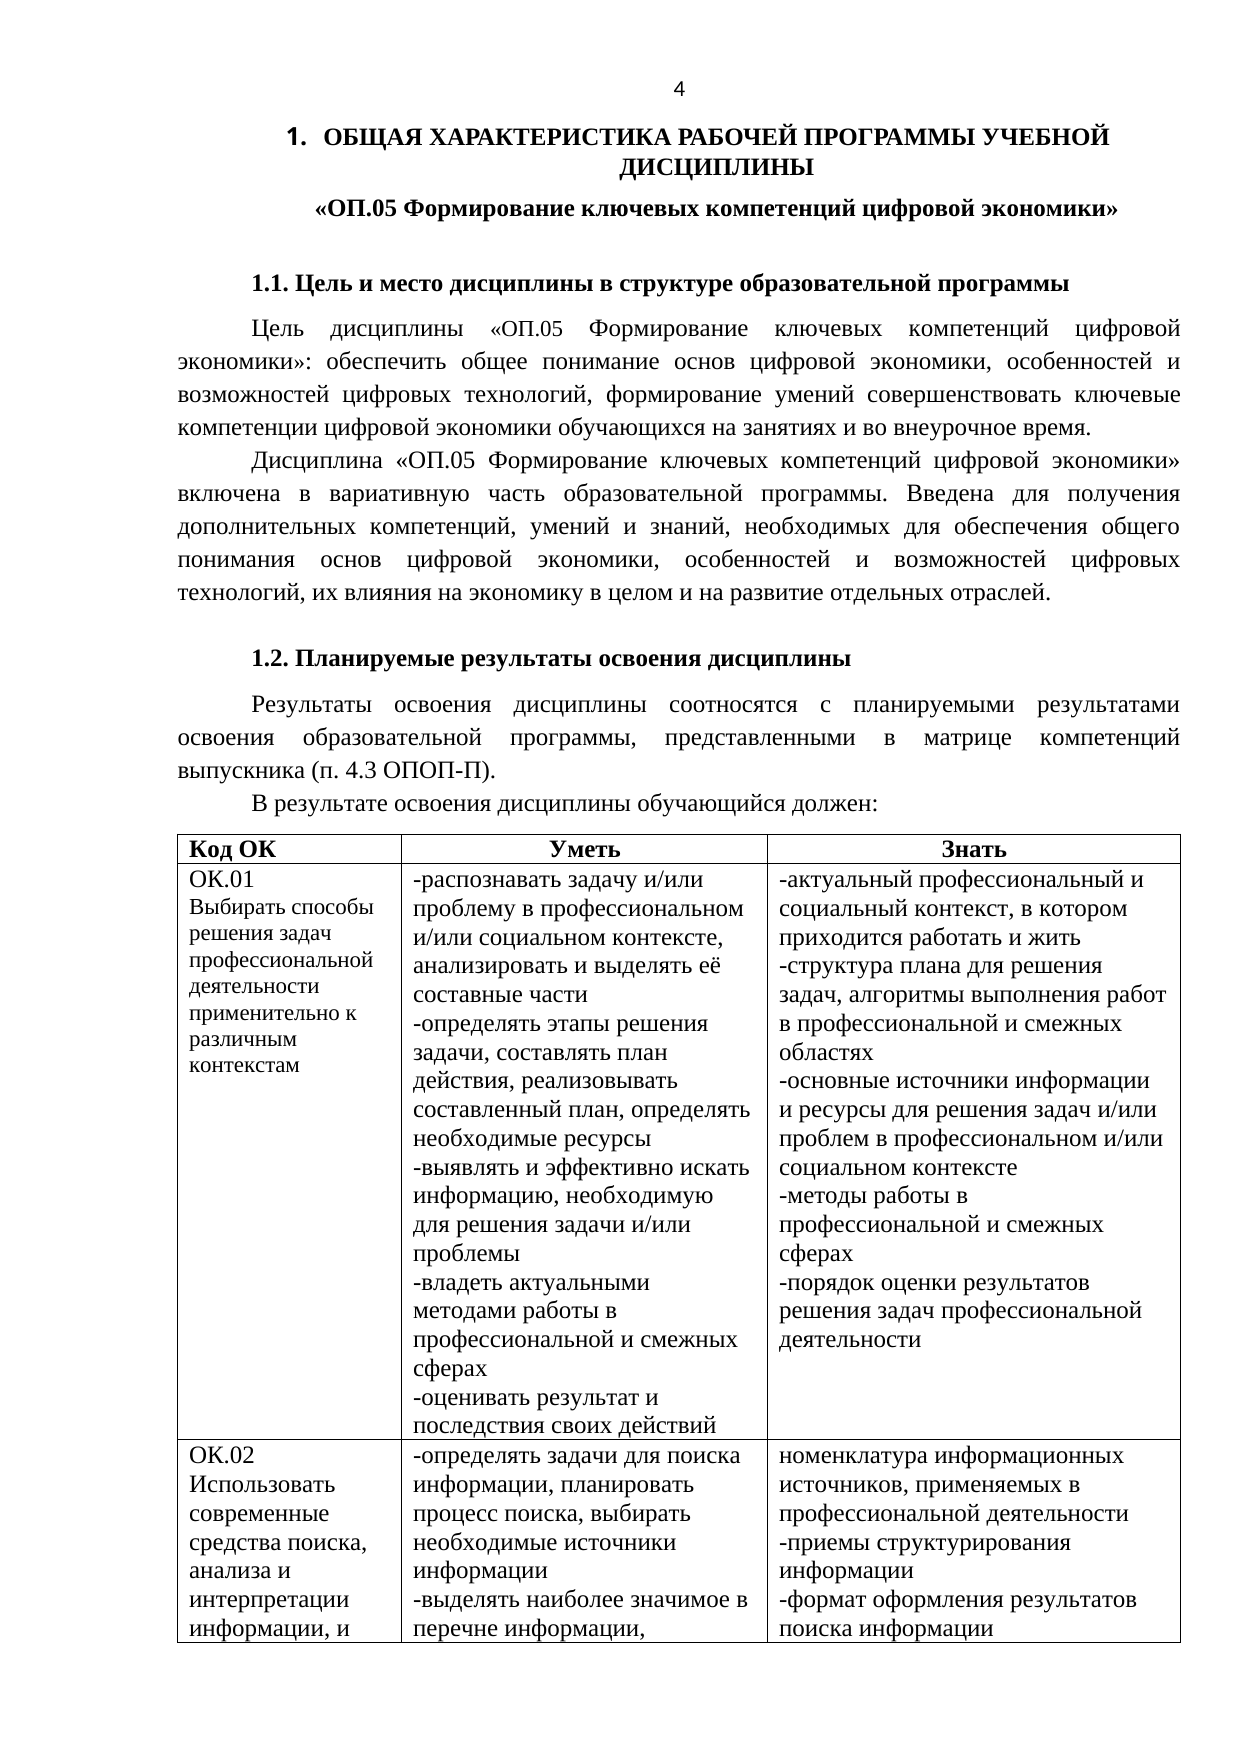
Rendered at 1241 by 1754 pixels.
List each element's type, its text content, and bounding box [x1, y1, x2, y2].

text «ОП.05 Формирование ключевых компетенций цифровой экономики» [252, 193, 1181, 222]
text Результаты освоения дисциплины соотносятся с планируемыми результатами освоения образовательной программы, представленными в матрице компетенций выпускника (п. 4.3 ОПОП-П). [177, 689, 1181, 784]
table_cell -распознавать задачу и/или проблему в профессиональном и/или социальном контексте, анализировать и выделять её составные части -определять этапы решения задачи, составлять план действия, реализовывать составленный план, определять необходимые ресурсы -выявлять и эффективно искать информацию, необходимую для решения задачи и/или проблемы -владеть актуальными методами работы в профессиональной и смежных сферах -оценивать результат и последствия своих действий [402, 864, 767, 1439]
table_header Код ОК [178, 835, 401, 863]
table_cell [178, 1440, 401, 1642]
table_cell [768, 1440, 1180, 1642]
list Общая характеристика РАБОЧЕЙ ПРОГРАММЫ УЧЕБНОЙ ДИСЦИПЛИНЫ [215, 118, 1181, 181]
text Дисциплина «ОП.05 Формирование ключевых компетенций цифровой экономики» включена в вариативную часть образовательной программы. Введена для получения дополнительных компетенций, умений и знаний, необходимых для обеспечения общего понимания основ цифровой экономики, особенностей и возможностей цифровых технологий, их влияния на экономику в целом и на развитие отдельных отраслей. [177, 445, 1181, 606]
text В результате освоения дисциплины обучающийся должен: [177, 788, 1181, 817]
table_cell -актуальный профессиональный и социальный контекст, в котором приходится работать и жить -структура плана для решения задач, алгоритмы выполнения работ в профессиональной и смежных областях -основные источники информации и ресурсы для решения задач и/или проблем в профессиональном и/или социальном контексте -методы работы в профессиональной и смежных сферах -порядок оценки результатов решения задач профессиональной деятельности [768, 864, 1180, 1439]
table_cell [402, 1440, 767, 1642]
table_header Знать [768, 835, 1180, 863]
text Цель дисциплины «ОП.05 Формирование ключевых компетенций цифровой экономики»: обеспечить общее понимание основ цифровой экономики, особенностей и возможностей цифровых технологий, формирование умений совершенствовать ключевые компетенции цифровой экономики обучающихся на занятиях и во внеурочное время. [177, 313, 1181, 441]
table_header Уметь [402, 835, 767, 863]
text 1.2. Планируемые результаты освоения дисциплины [177, 643, 1181, 672]
text 1.1. Цель и место дисциплины в структуре образовательной программы [177, 268, 1181, 296]
table_cell ОК.01 Выбирать способы решения задач профессиональной деятельности применительно к различным контекстам [178, 864, 401, 1439]
